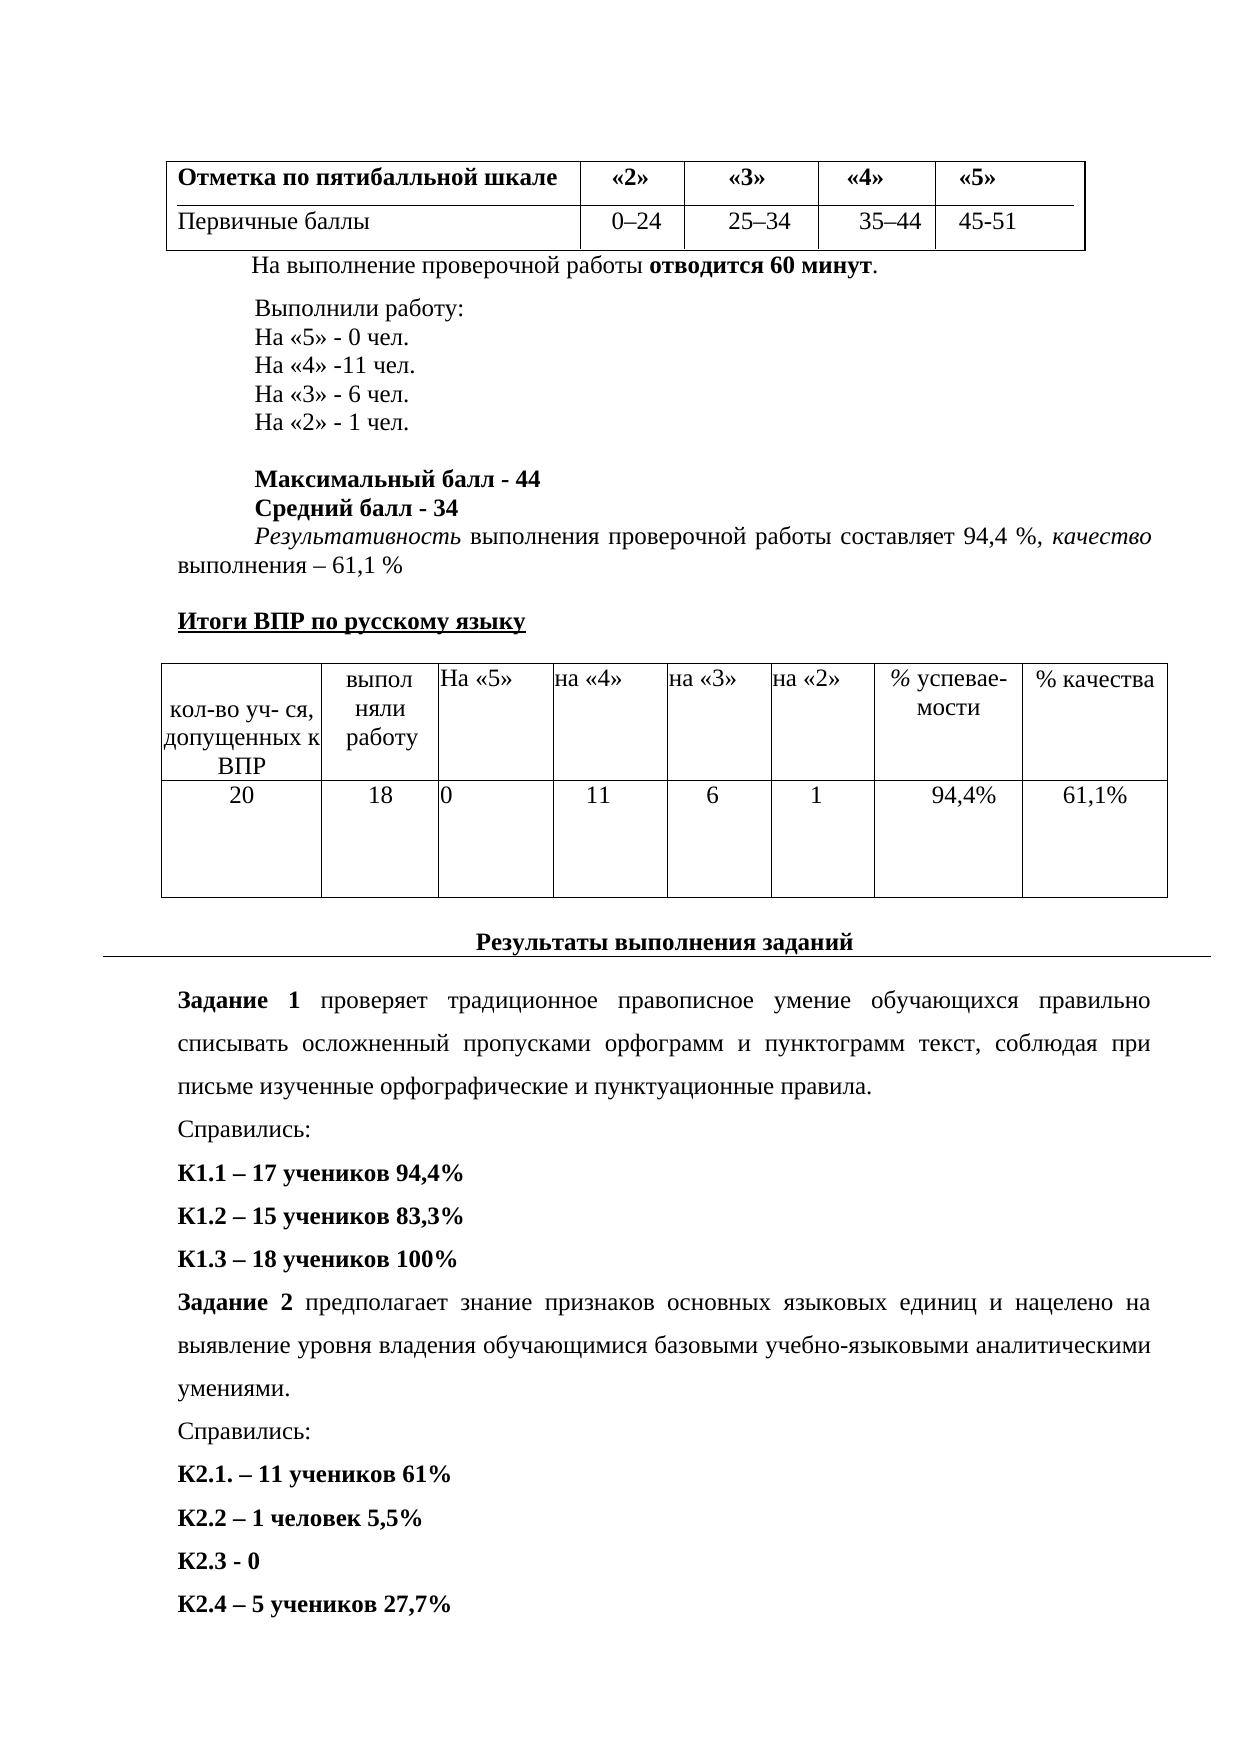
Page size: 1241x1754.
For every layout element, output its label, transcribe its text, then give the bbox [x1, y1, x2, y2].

text Справились: [177, 1114, 1152, 1143]
text Максимальный балл - 44 [177, 465, 1152, 493]
table_cell 6 [668, 781, 771, 897]
text На выполнение проверочной работы отводится 60 минут. [177, 251, 1152, 279]
table_cell 61,1% [1023, 781, 1167, 897]
text К2.3 - 0 [177, 1546, 1152, 1574]
text На «5» - 0 чел. [177, 322, 1152, 351]
table_cell 18 [322, 781, 438, 897]
table_cell 1 [772, 781, 874, 897]
table_header [1074, 162, 1084, 249]
text Результаты выполнения заданий [177, 927, 1152, 956]
text Выполнили работу: [177, 294, 1152, 322]
text К1.1 – 17 учеников 94,4% [177, 1158, 1152, 1186]
text Задание 2 предполагает знание признаков основных языковых единиц и нацелено на выявление уровня владения обучающимися базовыми учебно-языковыми аналитическими умениями. [177, 1287, 1152, 1402]
table_header выпол няли работу [322, 664, 438, 780]
text На «3» - 6 чел. [177, 379, 1152, 408]
table_header на «4» [554, 664, 667, 780]
table_header % качества [1023, 664, 1167, 780]
text Результативность выполнения проверочной работы составляет 94,4 %, качество выполнения – 61,1 % [177, 522, 1152, 579]
text К1.3 – 18 учеников 100% [177, 1244, 1152, 1273]
text Задание 1 проверяет традиционное правописное умение обучающихся правильно списывать осложненный пропусками орфограмм и пунктограмм текст, соблюдая при письме изученные орфографические и пунктуационные правила. [177, 985, 1152, 1100]
table_header кол-во уч- ся, допущенных к ВПР [162, 664, 321, 780]
text Справились: [177, 1416, 1152, 1445]
table_cell 0 [439, 781, 553, 897]
text На «4» -11 чел. [177, 351, 1152, 379]
text К2.1. – 11 учеников 61% [177, 1459, 1152, 1488]
text К1.2 – 15 учеников 83,3% [177, 1201, 1152, 1229]
table_cell 94,4% [875, 781, 1022, 897]
text На «2» - 1 чел. [177, 408, 1152, 436]
text Средний балл - 34 [177, 493, 1152, 522]
text К2.4 – 5 учеников 27,7% [177, 1589, 1152, 1618]
table_header на «2» [772, 664, 874, 780]
text Итоги ВПР по русскому языку [177, 608, 1152, 635]
text К2.2 – 1 человек 5,5% [177, 1503, 1152, 1531]
table_cell 20 [162, 781, 321, 897]
table_header на «3» [668, 664, 771, 780]
table_header На «5» [439, 664, 553, 780]
table_header [167, 162, 177, 249]
table_cell 11 [554, 781, 667, 897]
table_header % успеваемости [875, 664, 1022, 780]
